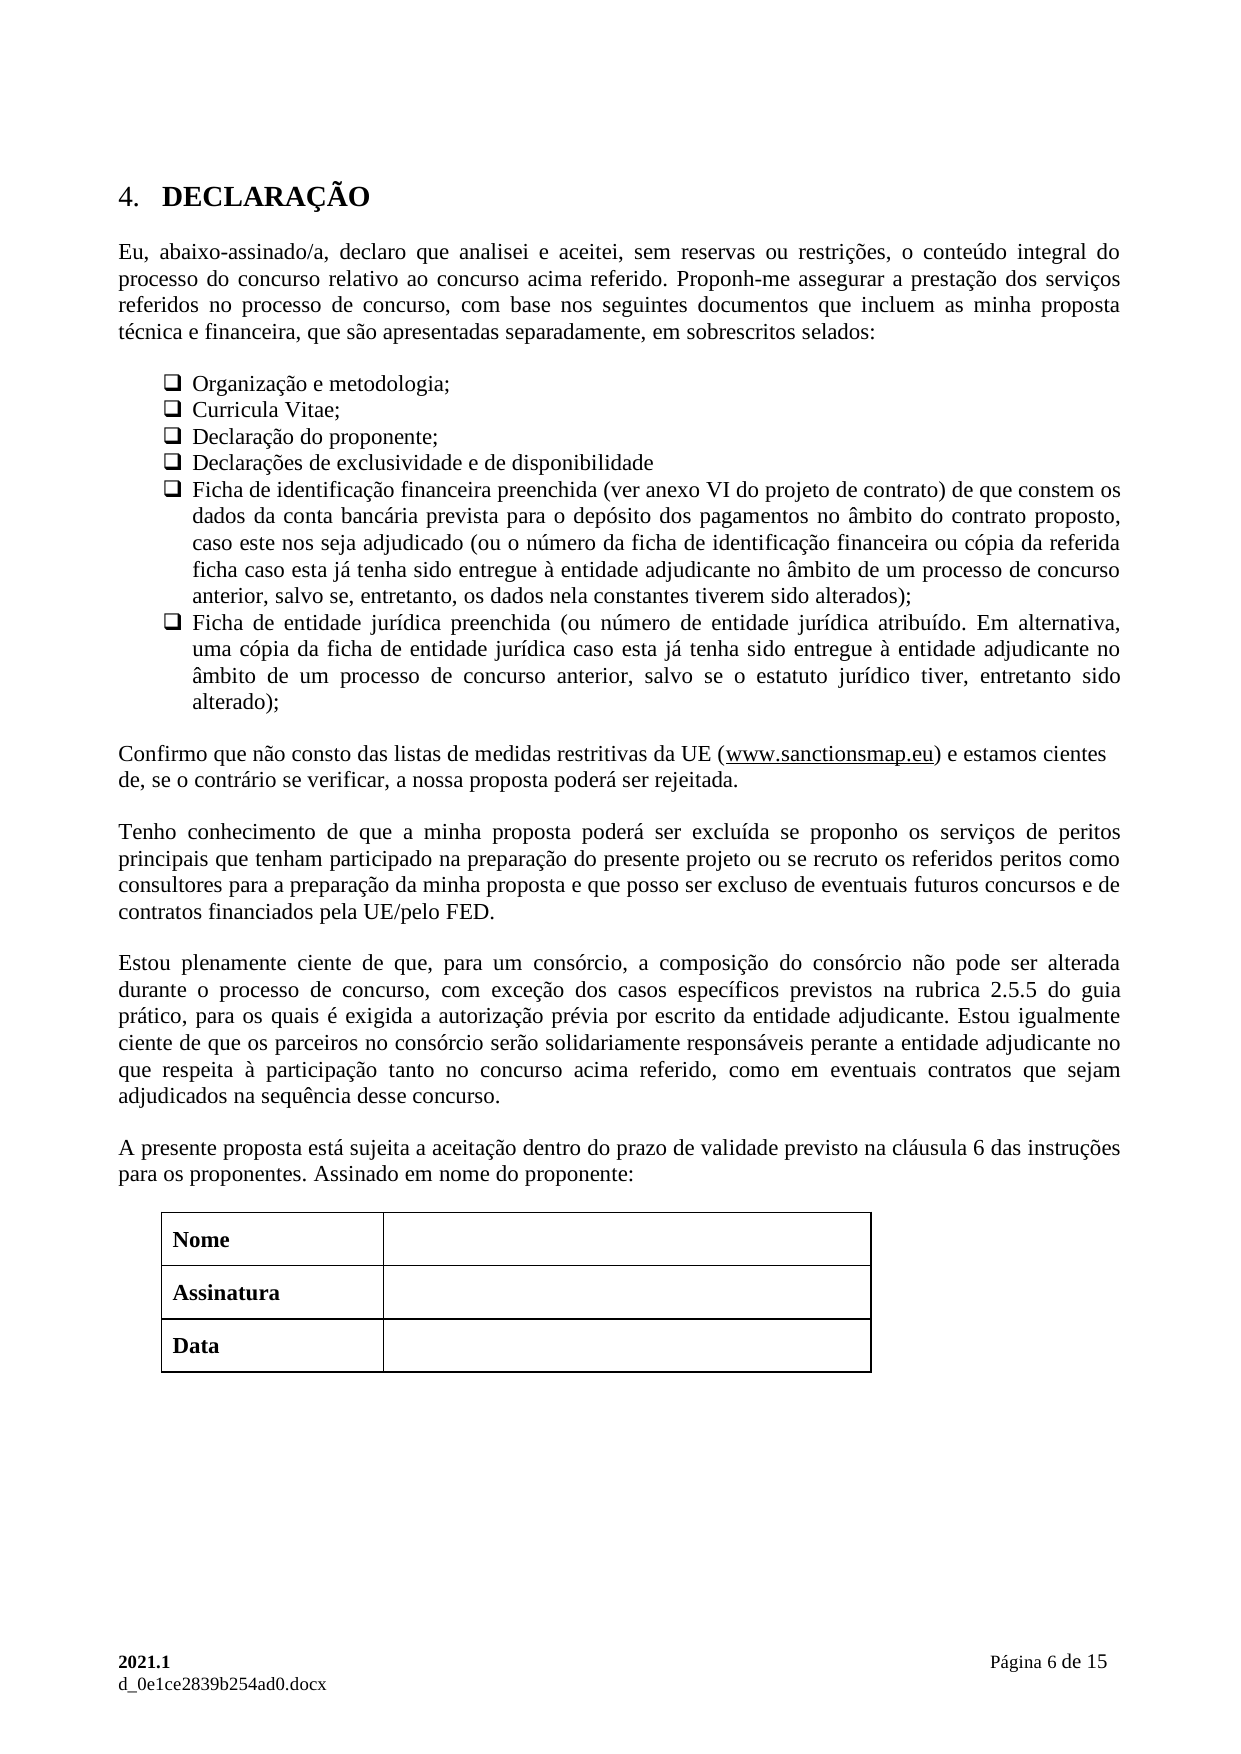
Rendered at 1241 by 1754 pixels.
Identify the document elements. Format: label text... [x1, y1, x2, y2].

table_header Nome [162, 1213, 383, 1265]
list Declarações de exclusividade e de disponibilidade [162, 449, 1122, 476]
list Declaração do proponente; [162, 423, 1122, 449]
list DECLARAÇÃO [118, 180, 1122, 213]
text Eu, abaixo-assinado/a, declaro que analisei e aceitei, sem reservas ou restrições, o conteúdo integral do processo do concurso relativo ao concurso acima referido. Proponh-me assegurar a prestação dos serviços referidos no processo de concurso, com base nos seguintes documentos que incluem as minha proposta técnica e financeira, que são apresentadas separadamente, em sobrescritos selados: [118, 238, 1122, 344]
table_cell [384, 1266, 870, 1318]
table_cell [384, 1320, 870, 1371]
list Organização e metodologia; [162, 369, 1122, 396]
text Estou plenamente ciente de que, para um consórcio, a composição do consórcio não pode ser alterada durante o processo de concurso, com exceção dos casos específicos previstos na rubrica 2.5.5 do guia prático, para os quais é exigida a autorização prévia por escrito da entidade adjudicante. Estou igualmente ciente de que os parceiros no consórcio serão solidariamente responsáveis perante a entidade adjudicante no que respeita à participação tanto no concurso acima referido, como em eventuais contratos que sejam adjudicados na sequência desse concurso. [118, 949, 1122, 1108]
table_cell Assinatura [162, 1266, 383, 1318]
text Tenho conhecimento de que a minha proposta poderá ser excluída se proponho os serviços de peritos principais que tenham participado na preparação do presente projeto ou se recruto os referidos peritos como consultores para a preparação da minha proposta e que posso ser excluso de eventuais futuros concursos e de contratos financiados pela UE/pelo FED. [118, 818, 1122, 924]
list Ficha de entidade jurídica preenchida (ou número de entidade jurídica atribuído. Em alternativa, uma cópia da ficha de entidade jurídica caso esta já tenha sido entregue à entidade adjudicante no âmbito de um processo de concurso anterior, salvo se o estatuto jurídico tiver, entretanto sido alterado); [162, 608, 1122, 715]
table_header [384, 1213, 870, 1265]
list Curricula Vitae; [162, 396, 1122, 423]
list Ficha de identificação financeira preenchida (ver anexo VI do projeto de contrato) de que constem os dados da conta bancária prevista para o depósito dos pagamentos no âmbito do contrato proposto, caso este nos seja adjudicado (ou o número da ficha de identificação financeira ou cópia da referida ficha caso esta já tenha sido entregue à entidade adjudicante no âmbito de um processo de concurso anterior, salvo se, entretanto, os dados nela constantes tiverem sido alterados); [162, 476, 1122, 608]
text A presente proposta está sujeita a aceitação dentro do prazo de validade previsto na cláusula 6 das instruções para os proponentes. Assinado em nome do proponente: [118, 1133, 1122, 1187]
text Confirmo que não consto das listas de medidas restritivas da UE (www.sanctionsmap.eu) e estamos cientes de, se o contrário se verificar, a nossa proposta poderá ser rejeitada. [118, 740, 1122, 793]
table_cell Data [162, 1320, 383, 1371]
